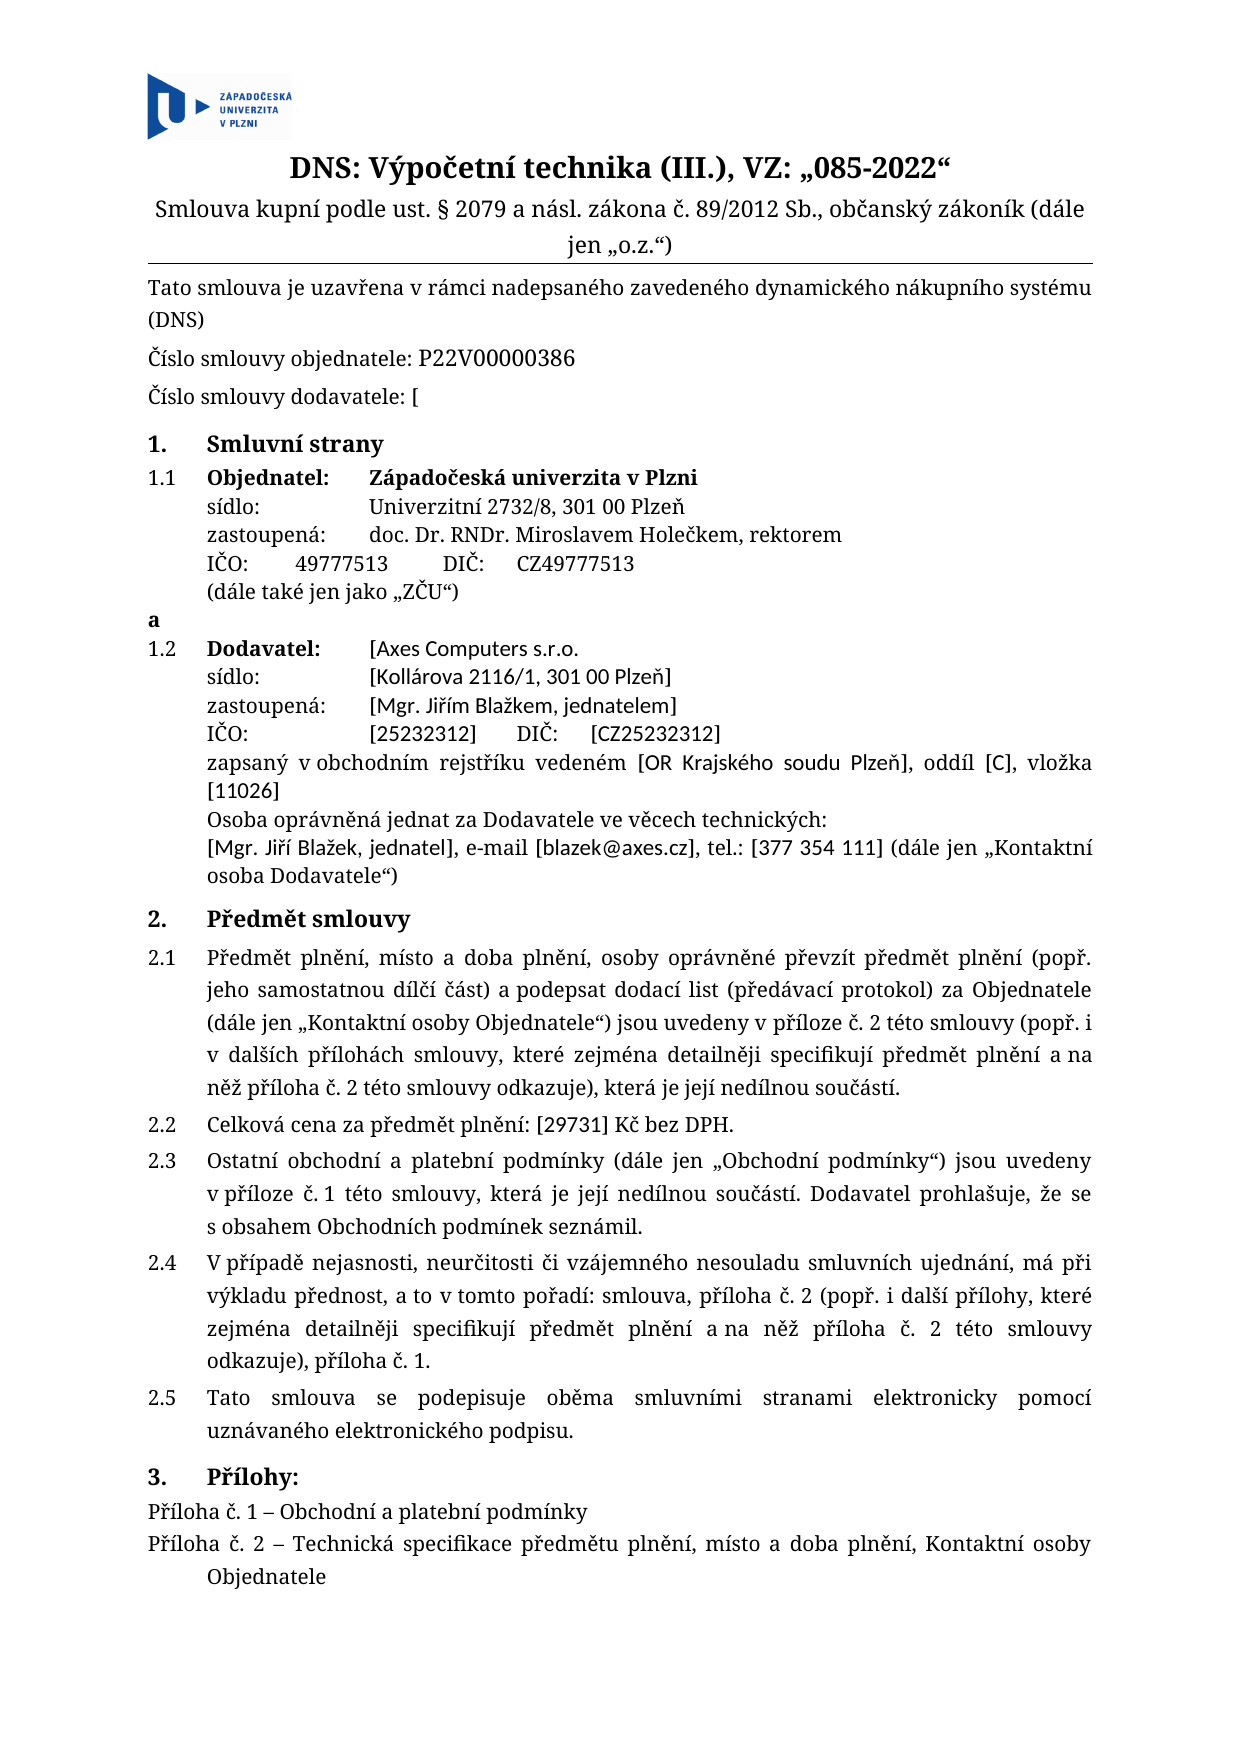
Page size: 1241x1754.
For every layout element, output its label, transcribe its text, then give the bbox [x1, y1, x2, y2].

picture [147, 73, 292, 140]
list V případě nejasnosti, neurčitosti či vzájemného nesouladu smluvních ujednání, má při výkladu přednost, a to v tomto pořadí: smlouva, příloha č. 2 (popř. i další přílohy, které zejména detailněji specifikují předmět plnění a na něž příloha č. 2 této smlouvy odkazuje), příloha č. 1. [148, 1248, 1093, 1375]
text zapsaný v obchodním rejstříku vedeném [OR Krajského soudu Plzeň], oddíl [C], vložka [11026] [207, 748, 1093, 805]
text zastoupená: doc. Dr. RNDr. Miroslavem Holečkem, rektorem [207, 520, 1093, 549]
text Příloha č. 1 – Obchodní a platební podmínky [148, 1497, 1093, 1525]
text Tato smlouva je uzavřena v rámci nadepsaného zavedeného dynamického nákupního systému (DNS) [148, 273, 1093, 334]
text Číslo smlouvy objednatele: P22V00000386 [148, 342, 1093, 373]
list Objednatel: Západočeská univerzita v Plzni [148, 463, 1093, 492]
text sídlo: Univerzitní 2732/8, 301 00 Plzeň [207, 492, 1093, 520]
text (dále také jen jako „ZČU“) [207, 577, 1093, 606]
text Příloha č. 2 – Technická specifikace předmětu plnění, místo a doba plnění, Kontaktní osoby Objednatele [148, 1529, 1093, 1590]
text IČO: 49777513 DIČ: CZ49777513 [207, 549, 1093, 577]
text a [148, 606, 1093, 634]
list Dodavatel: [Axes Computers s.r.o. [148, 634, 1093, 662]
text IČO: [25232312] DIČ: [CZ25232312] [207, 719, 1093, 748]
list Smluvní strany [148, 427, 1093, 459]
text Smlouva kupní podle ust. § 2079 a násl. zákona č. 89/2012 Sb., občanský zákoník (dále jen „o.z.“) [148, 193, 1093, 263]
text zastoupená: [Mgr. Jiřím Blažkem, jednatelem] [207, 691, 1093, 719]
text Osoba oprávněná jednat za Dodavatele ve věcech technických: [207, 805, 1093, 833]
list Předmět plnění, místo a doba plnění, osoby oprávněné převzít předmět plnění (popř. jeho samostatnou dílčí část) a podepsat dodací list (předávací protokol) za Objednatele (dále jen „Kontaktní osoby Objednatele“) jsou uvedeny v příloze č. 2 této smlouvy (popř. i v dalších přílohách smlouvy, které zejména detailněji specifikují předmět plnění a na něž příloha č. 2 této smlouvy odkazuje), která je její nedílnou součástí. [148, 943, 1093, 1101]
list Celková cena za předmět plnění: [29731] Kč bez DPH. [148, 1110, 1093, 1138]
list Ostatní obchodní a platební podmínky (dále jen „Obchodní podmínky“) jsou uvedeny v příloze č. 1 této smlouvy, která je její nedílnou součástí. Dodavatel prohlašuje, že se s obsahem Obchodních podmínek seznámil. [148, 1147, 1093, 1240]
text sídlo: [Kollárova 2116/1, 301 00 Plzeň] [207, 662, 1093, 691]
text Číslo smlouvy dodavatele: [ [148, 382, 1093, 411]
text DNS: Výpočetní technika (III.), VZ: „085-2022“ [148, 148, 1093, 187]
text [Mgr. Jiří Blažek, jednatel], e-mail [blazek@axes.cz], tel.: [377 354 111] (dále jen „Kontaktní osoba Dodavatele“) [207, 833, 1093, 890]
list Předmět smlouvy [148, 902, 1093, 934]
list Tato smlouva se podepisuje oběma smluvními stranami elektronicky pomocí uznávaného elektronického podpisu. [148, 1383, 1093, 1444]
list Přílohy: [148, 1461, 1093, 1492]
